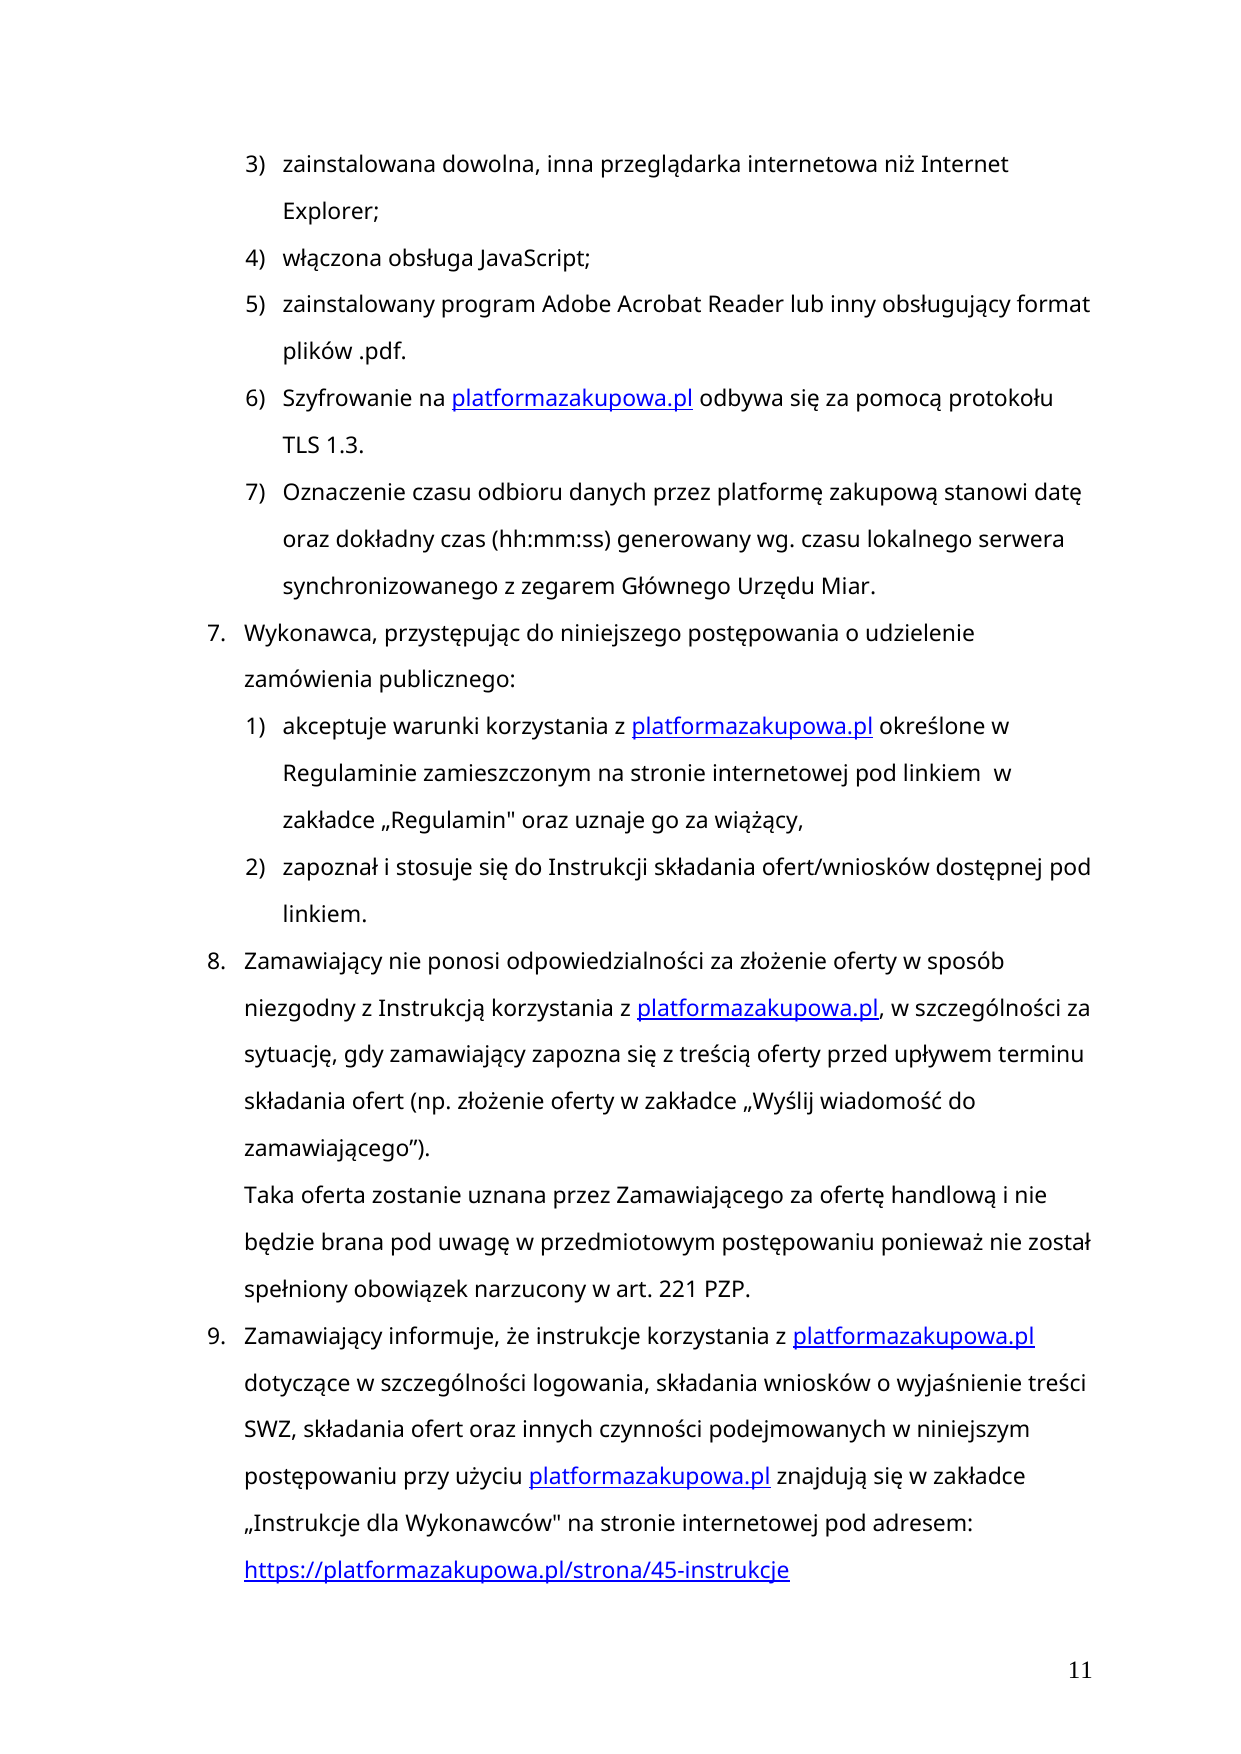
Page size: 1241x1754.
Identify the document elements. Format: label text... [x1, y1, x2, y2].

list akceptuje warunki korzystania z platformazakupowa.pl określone w Regulaminie zamieszczonym na stronie internetowej pod linkiem w zakładce „Regulamin" oraz uznaje go za wiążący, [245, 710, 1092, 835]
list zapoznał i stosuje się do Instrukcji składania ofert/wniosków dostępnej pod linkiem. [245, 851, 1092, 929]
list Zamawiający informuje, że instrukcje korzystania z platformazakupowa.pl dotyczące w szczególności logowania, składania wniosków o wyjaśnienie treści SWZ, składania ofert oraz innych czynności podejmowanych w niniejszym postępowaniu przy użyciu platformazakupowa.pl znajdują się w zakładce „Instrukcje dla Wykonawców" na stronie internetowej pod adresem: https://platformazakupowa.pl/strona/45-instrukcje [207, 1319, 1092, 1585]
list zainstalowana dowolna, inna przeglądarka internetowa niż Internet Explorer; [245, 148, 1092, 226]
list zainstalowany program Adobe Acrobat Reader lub inny obsługujący format plików .pdf. [245, 288, 1092, 366]
list Oznaczenie czasu odbioru danych przez platformę zakupową stanowi datę oraz dokładny czas (hh:mm:ss) generowany wg. czasu lokalnego serwera synchronizowanego z zegarem Głównego Urzędu Miar. [245, 476, 1092, 601]
list Wykonawca, przystępując do niniejszego postępowania o udzielenie zamówienia publicznego: [207, 616, 1092, 694]
list Szyfrowanie na platformazakupowa.pl odbywa się za pomocą protokołu TLS 1.3. [245, 382, 1092, 460]
list Zamawiający nie ponosi odpowiedzialności za złożenie oferty w sposób niezgodny z Instrukcją korzystania z platformazakupowa.pl, w szczególności za sytuację, gdy zamawiający zapozna się z treścią oferty przed upływem terminu składania ofert (np. złożenie oferty w zakładce „Wyślij wiadomość do zamawiającego”). Taka oferta zostanie uznana przez Zamawiającego za ofertę handlową i nie będzie brana pod uwagę w przedmiotowym postępowaniu ponieważ nie został spełniony obowiązek narzucony w art. 221 PZP. [207, 944, 1092, 1304]
list włączona obsługa JavaScript; [245, 241, 1092, 273]
